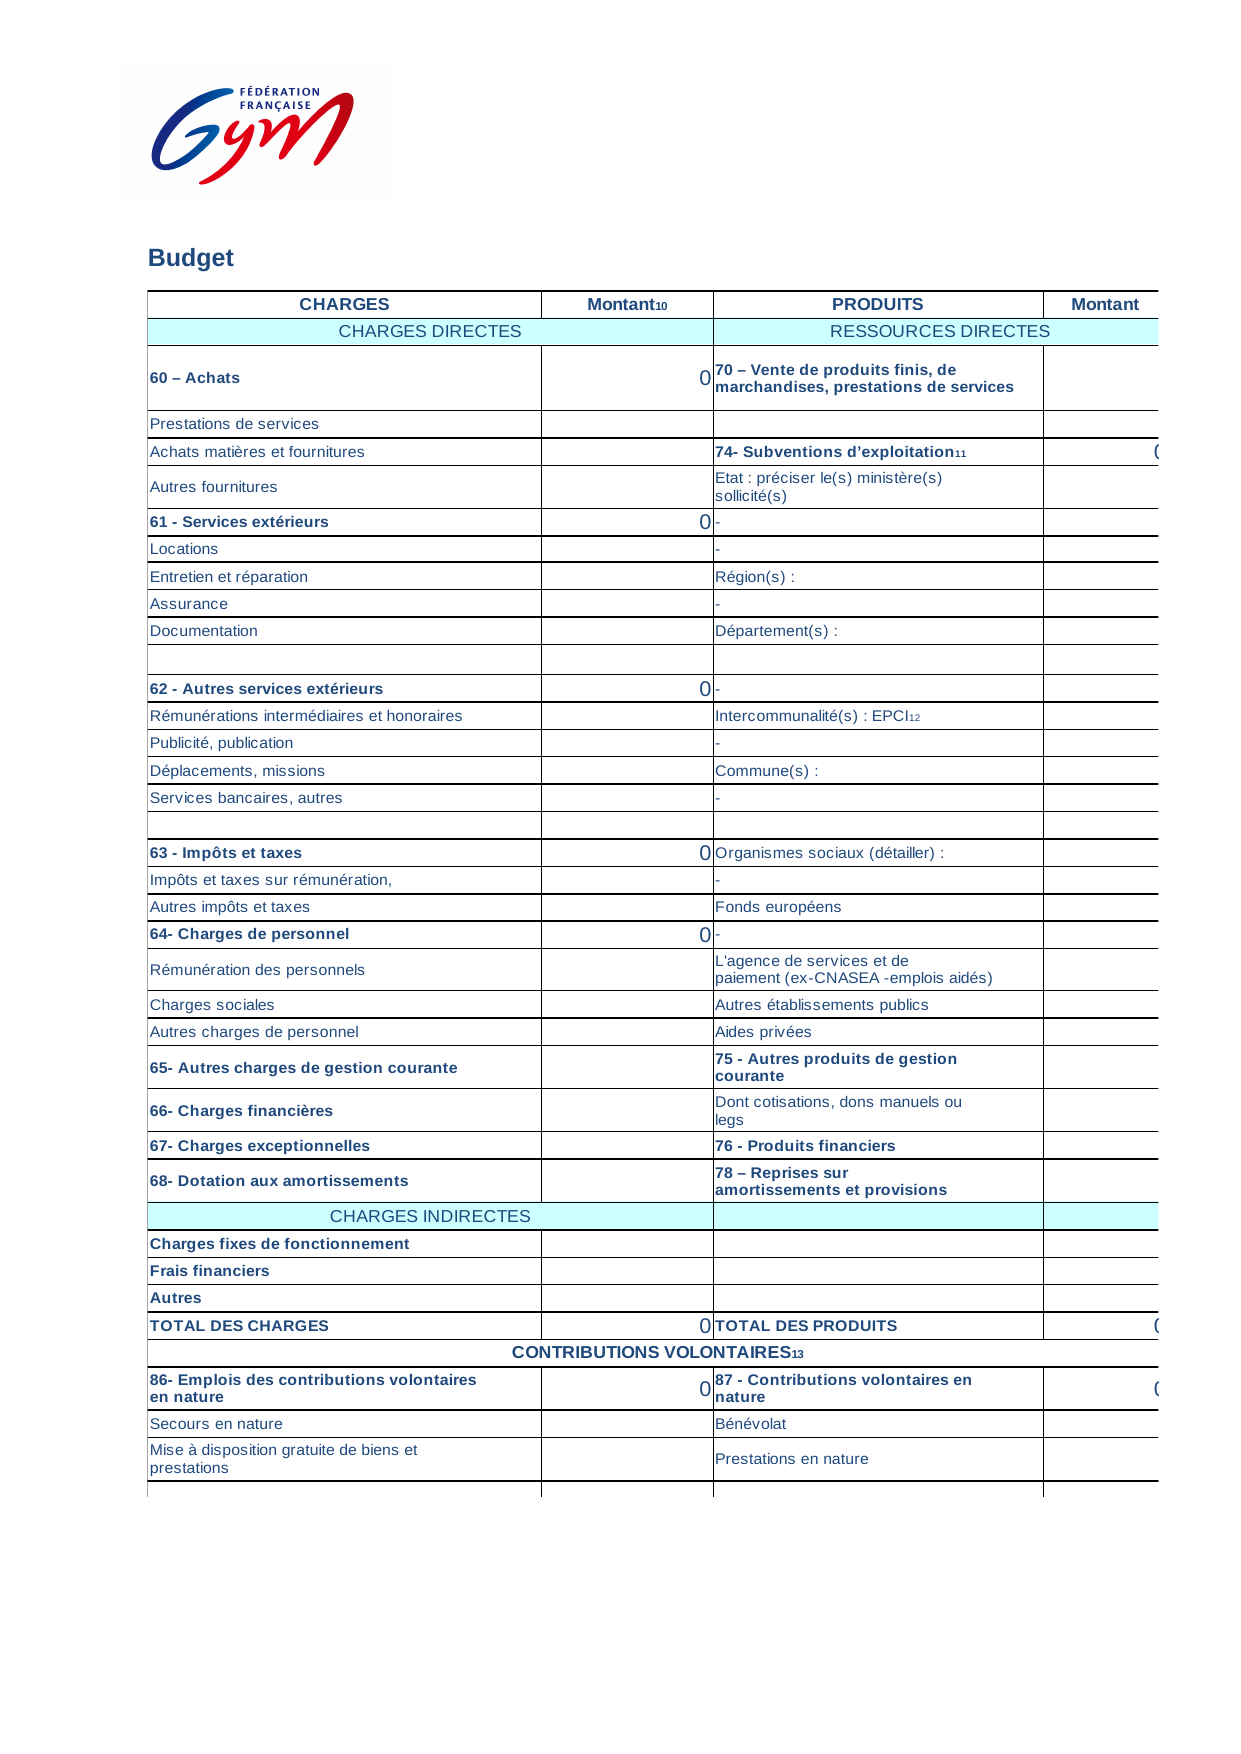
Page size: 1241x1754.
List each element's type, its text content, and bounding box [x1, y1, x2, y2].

picture [114, 59, 393, 207]
text Budget [148, 243, 1093, 272]
